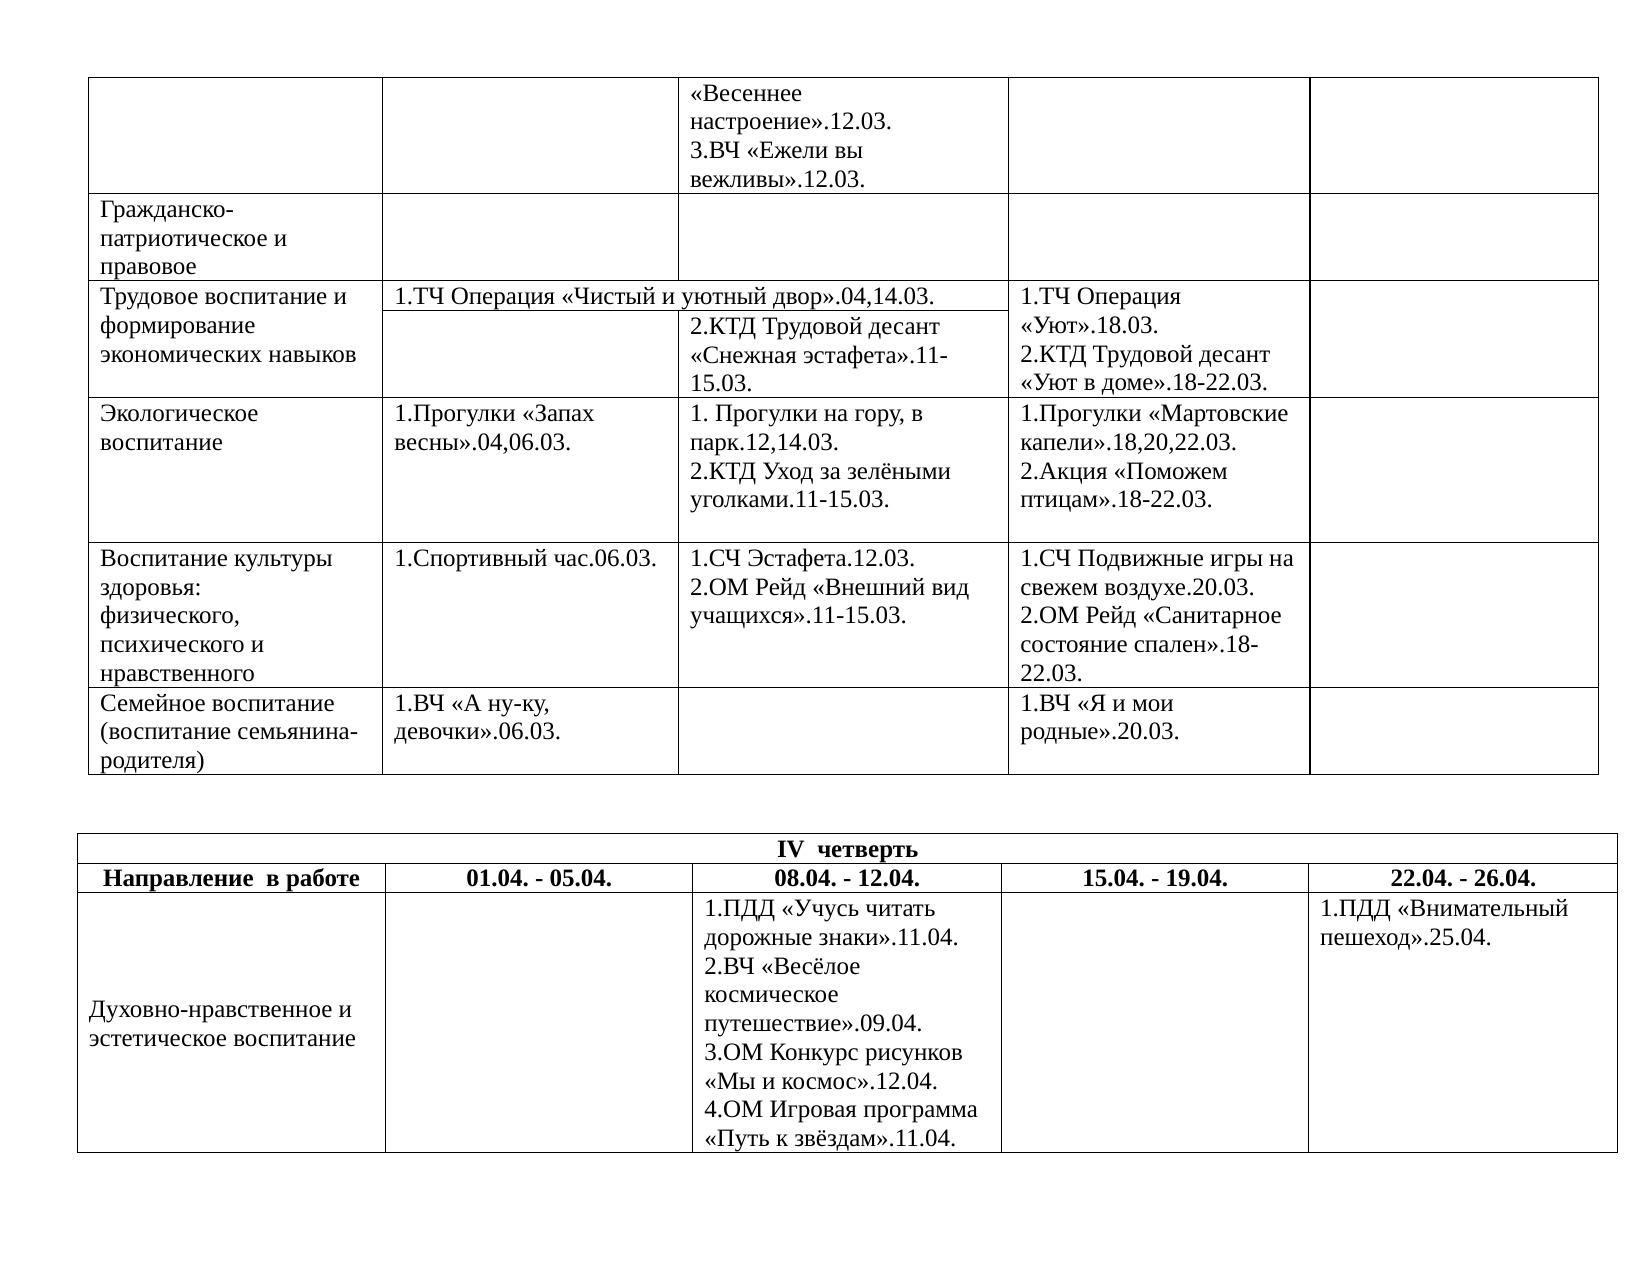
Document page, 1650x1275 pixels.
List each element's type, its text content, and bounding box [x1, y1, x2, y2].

table_cell [1311, 398, 1598, 542]
table_cell [1311, 688, 1598, 774]
table_cell [1311, 543, 1598, 687]
table_cell 1.ПДД «Внимательный пешеход».25.04. [1309, 893, 1617, 1152]
table_cell Семейное воспитание (воспитание семьянина-родителя) [89, 688, 382, 774]
table_cell Духовно-нравственное и эстетическое воспитание [78, 893, 385, 1152]
table_cell [383, 194, 678, 280]
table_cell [679, 78, 1008, 193]
table_cell [1009, 194, 1309, 280]
table_cell [383, 311, 678, 397]
table_cell [679, 194, 1008, 280]
table_cell [1311, 194, 1598, 280]
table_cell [383, 78, 678, 193]
table_cell 1.ВЧ «Я и мои родные».20.03. [1009, 688, 1309, 774]
table_cell [1002, 893, 1308, 1152]
table_header IV четверть [78, 834, 1617, 862]
table_cell 01.04. - 05.04. [386, 864, 692, 892]
table_cell 1.ВЧ «А ну-ку, девочки».06.03. [383, 688, 678, 774]
table_cell Экологическое воспитание [89, 398, 382, 542]
table_cell 15.04. - 19.04. [1002, 864, 1308, 892]
table_cell 1.Прогулки «Мартовские капели».18,20,22.03. 2.Акция «Поможем птицам».18-22.03. [1009, 398, 1309, 542]
table_cell 22.04. - 26.04. [1309, 864, 1617, 892]
table_cell 1.ТЧ Операция «Уют».18.03. 2.КТД Трудовой десант «Уют в доме».18-22.03. [1009, 281, 1309, 397]
table_cell 1.Спортивный час.06.03. [383, 543, 678, 687]
table_cell Гражданско-патриотическое и правовое [89, 194, 382, 280]
table_cell Направление в работе [78, 864, 385, 892]
table_cell 1.Прогулки «Запах весны».04,06.03. [383, 398, 678, 542]
table_cell 1.СЧ Эстафета.12.03. 2.ОМ Рейд «Внешний вид учащихся».11-15.03. [679, 543, 1008, 687]
table_cell [1009, 78, 1309, 193]
table_cell [386, 893, 692, 1152]
table_cell Воспитание культуры здоровья: физического, психического и нравственного [89, 543, 382, 687]
table_cell 1.СЧ Подвижные игры на свежем воздухе.20.03. 2.ОМ Рейд «Санитарное состояние спален».18-22.03. [1009, 543, 1309, 687]
table_cell [679, 688, 1008, 774]
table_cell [89, 78, 382, 193]
table_cell 1.ПДД «Учусь читать дорожные знаки».11.04. 2.ВЧ «Весёлое космическое путешествие».09.04. 3.ОМ Конкурс рисунков «Мы и космос».12.04. 4.ОМ Игровая программа «Путь к звёздам».11.04. [693, 893, 1001, 1152]
table_cell 1. Прогулки на гору, в парк.12,14.03. 2.КТД Уход за зелёными уголками.11-15.03. [679, 398, 1008, 542]
table_cell Трудовое воспитание и формирование экономических навыков [89, 281, 382, 397]
table_cell 08.04. - 12.04. [693, 864, 1001, 892]
table_cell [1311, 281, 1598, 397]
table_cell 1.ТЧ Операция «Чистый и уютный двор».04,14.03. [383, 281, 1008, 310]
table_cell [1311, 78, 1598, 193]
table_cell 2.КТД Трудовой десант «Снежная эстафета».11-15.03. [679, 311, 1008, 397]
